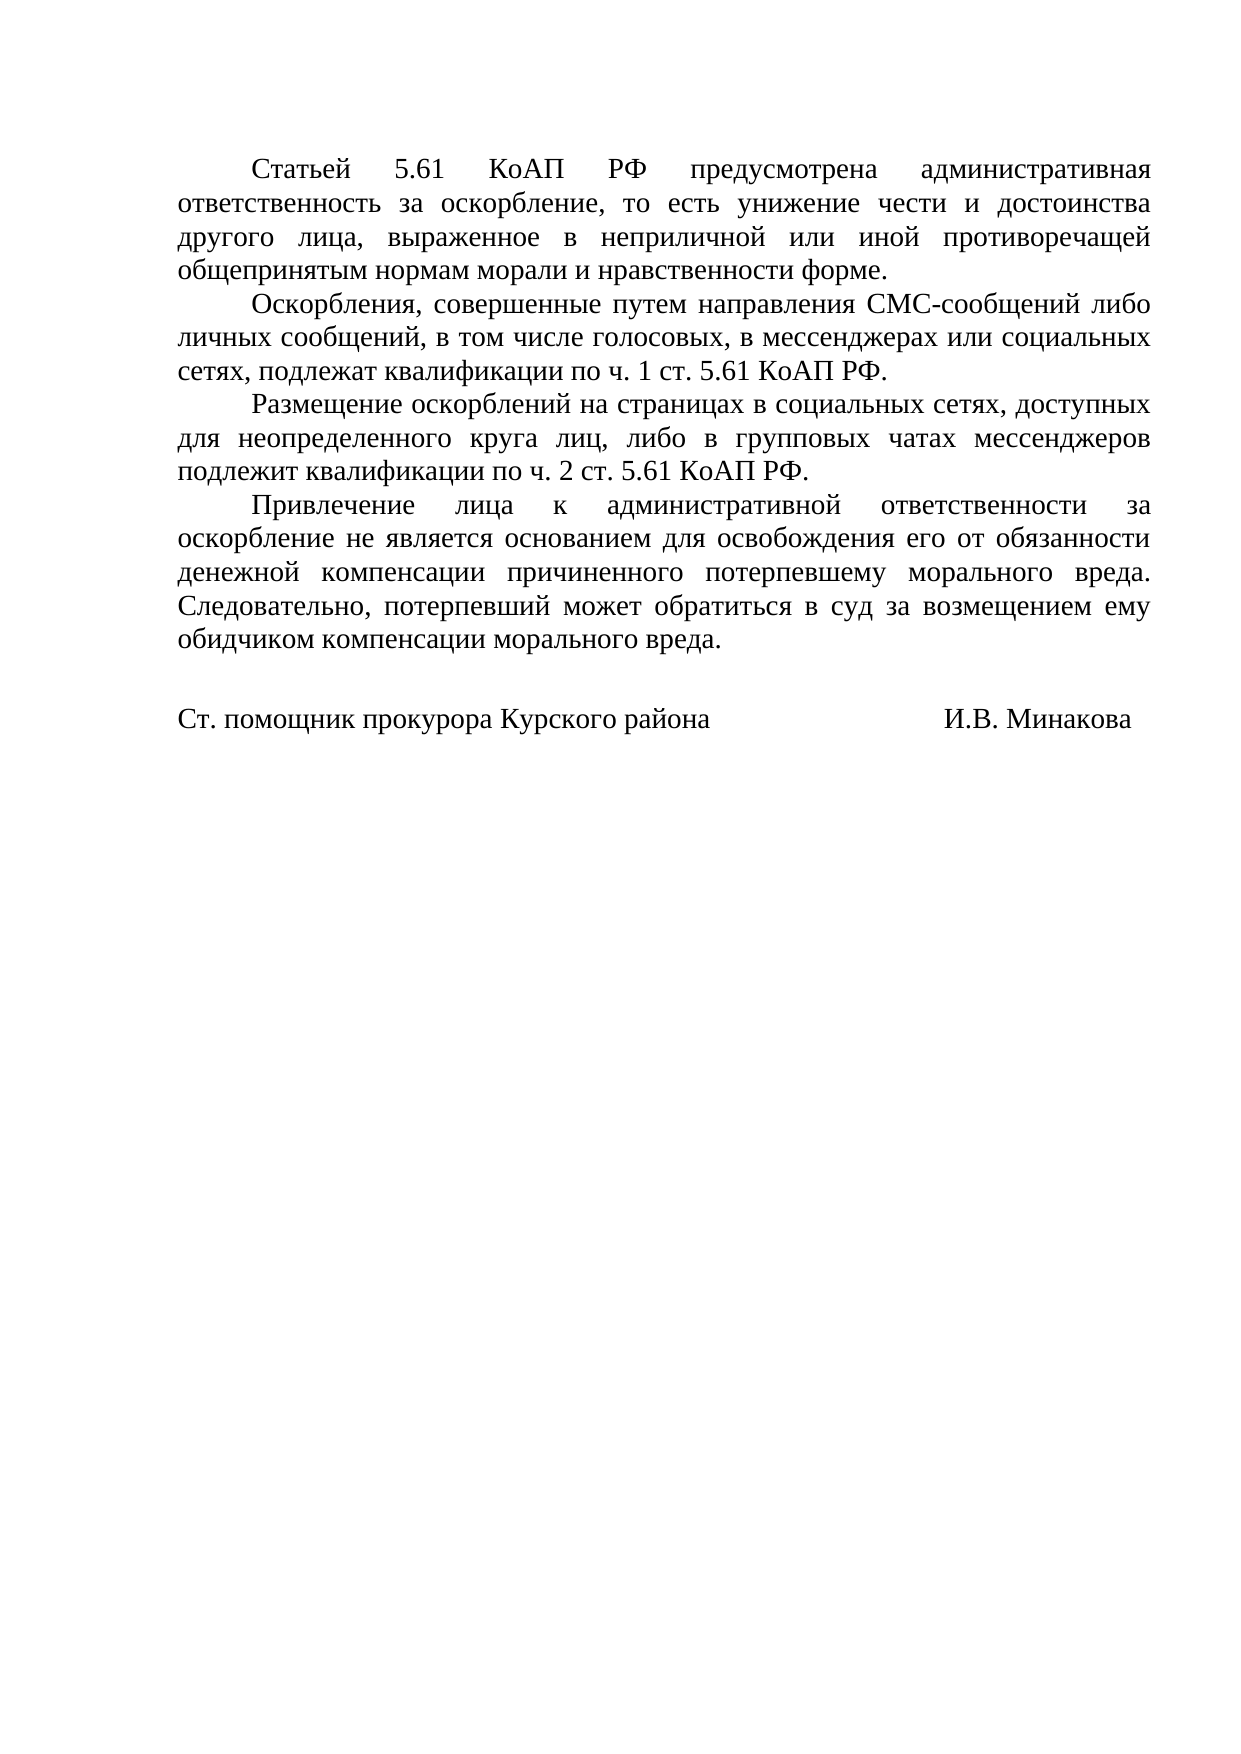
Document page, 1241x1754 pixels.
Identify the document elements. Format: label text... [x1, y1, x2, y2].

text Размещение оскорблений на страницах в социальных сетях, доступных для неопределенного круга лиц, либо в групповых чатах мессенджеров подлежит квалификации по ч. 2 ст. 5.61 КоАП РФ. [177, 386, 1152, 487]
text Привлечение лица к административной ответственности за оскорбление не является основанием для освобождения его от обязанности денежной компенсации причиненного потерпевшему морального вреда. Следовательно, потерпевший может обратиться в суд за возмещением ему обидчиком компенсации морального вреда. [177, 487, 1152, 655]
text Статьей 5.61 КоАП РФ предусмотрена административная ответственность за оскорбление, то есть унижение чести и достоинства другого лица, выраженное в неприличной или иной противоречащей общепринятым нормам морали и нравственности форме. [177, 152, 1152, 286]
text Ст. помощник прокурора Курского района И.В. Минакова [177, 702, 1152, 735]
text Оскорбления, совершенные путем направления СМС-сообщений либо личных сообщений, в том числе голосовых, в мессенджерах или социальных сетях, подлежат квалификации по ч. 1 ст. 5.61 КоАП РФ. [177, 286, 1152, 386]
